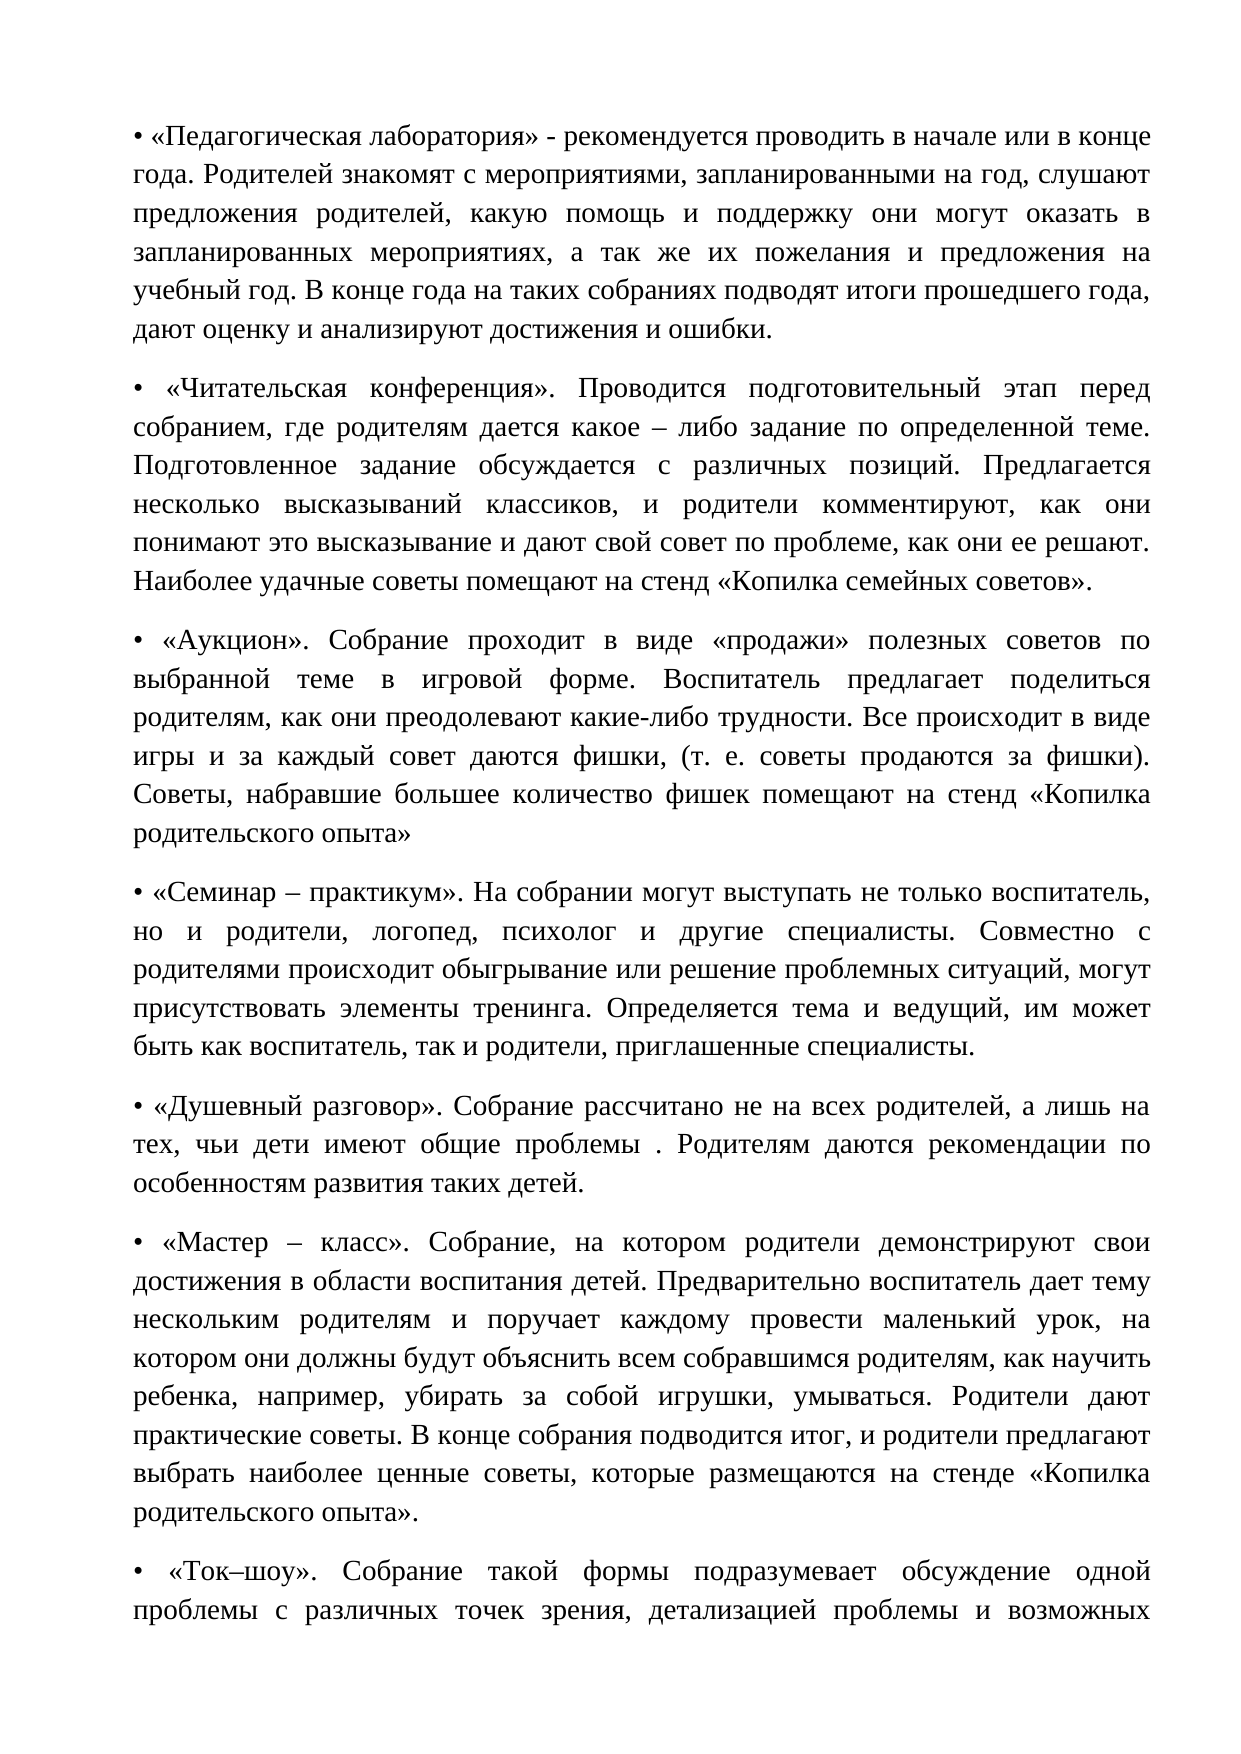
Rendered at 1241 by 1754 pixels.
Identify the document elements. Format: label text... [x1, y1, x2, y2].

text • «Читательская конференция». Проводится подготовительный этап перед собранием, где родителям дается какое – либо задание по определенной теме. Подготовленное задание обсуждается с различных позиций. Предлагается несколько высказываний классиков, и родители комментируют, как они понимают это высказывание и дают свой совет по проблеме, как они ее решают. Наиболее удачные советы помещают на стенд «Копилка семейных советов». [133, 370, 1152, 596]
text • «Душевный разговор». Собрание рассчитано не на всех родителей, а лишь на тех, чьи дети имеют общие проблемы . Родителям даются рекомендации по особенностям развития таких детей. [133, 1088, 1152, 1198]
text • «Мастер – класс». Собрание, на котором родители демонстрируют свои достижения в области воспитания детей. Предварительно воспитатель дает тему нескольким родителям и поручает каждому провести маленький урок, на котором они должны будут объяснить всем собравшимся родителям, как научить ребенка, например, убирать за собой игрушки, умываться. Родители дают практические советы. В конце собрания подводится итог, и родители предлагают выбрать наиболее ценные советы, которые размещаются на стенде «Копилка родительского опыта». [133, 1224, 1152, 1528]
text • «Педагогическая лаборатория» - рекомендуется проводить в начале или в конце года. Родителей знакомят с мероприятиями, запланированными на год, слушают предложения родителей, какую помощь и поддержку они могут оказать в запланированных мероприятиях, а так же их пожелания и предложения на учебный год. В конце года на таких собраниях подводят итоги прошедшего года, дают оценку и анализируют достижения и ошибки. [133, 118, 1152, 344]
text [133, 1553, 1152, 1626]
text • «Семинар – практикум». На собрании могут выступать не только воспитатель, но и родители, логопед, психолог и другие специалисты. Совместно с родителями происходит обыгрывание или решение проблемных ситуаций, могут присутствовать элементы тренинга. Определяется тема и ведущий, им может быть как воспитатель, так и родители, приглашенные специалисты. [133, 874, 1152, 1062]
text • «Аукцион». Собрание проходит в виде «продажи» полезных советов по выбранной теме в игровой форме. Воспитатель предлагает поделиться родителям, как они преодолевают какие-либо трудности. Все происходит в виде игры и за каждый совет даются фишки, (т. е. советы продаются за фишки). Советы, набравшие большее количество фишек помещают на стенд «Копилка родительского опыта» [133, 622, 1152, 848]
